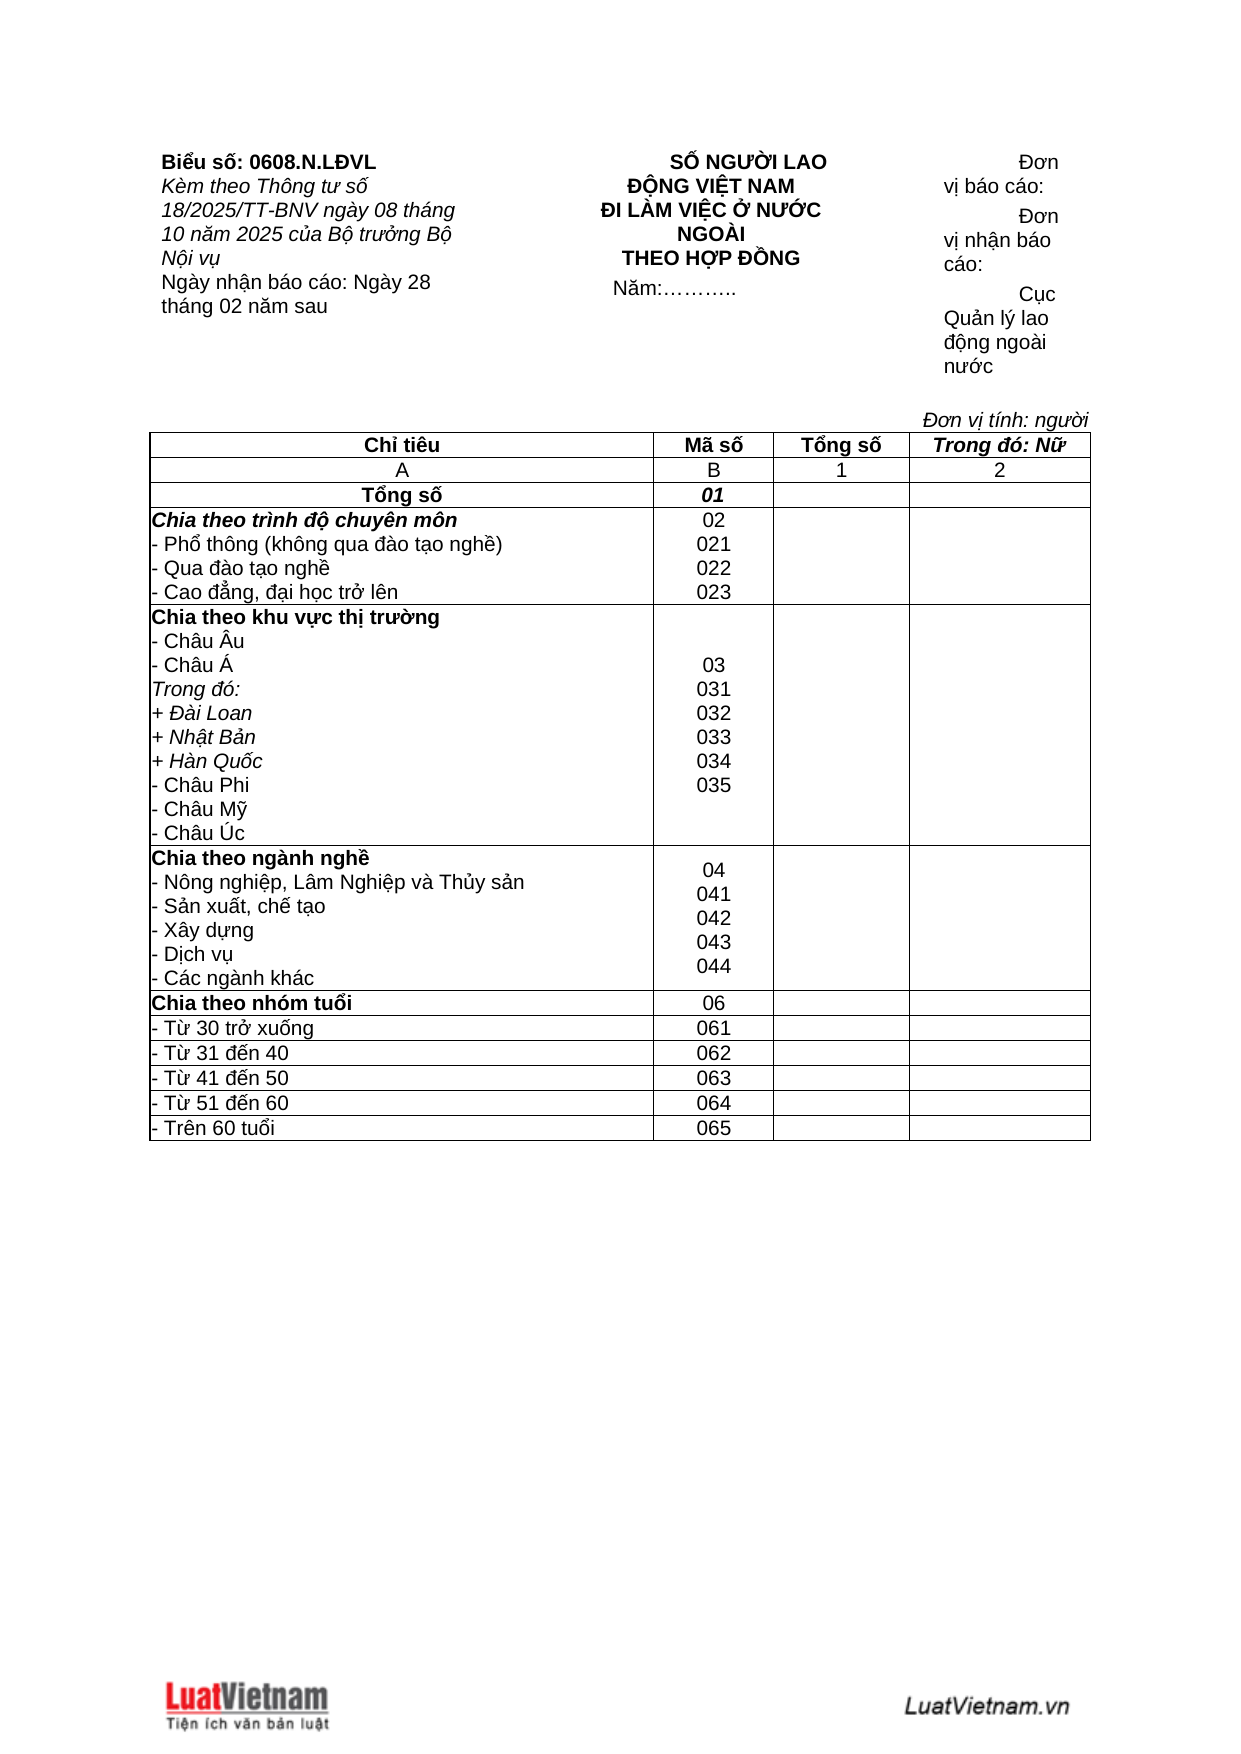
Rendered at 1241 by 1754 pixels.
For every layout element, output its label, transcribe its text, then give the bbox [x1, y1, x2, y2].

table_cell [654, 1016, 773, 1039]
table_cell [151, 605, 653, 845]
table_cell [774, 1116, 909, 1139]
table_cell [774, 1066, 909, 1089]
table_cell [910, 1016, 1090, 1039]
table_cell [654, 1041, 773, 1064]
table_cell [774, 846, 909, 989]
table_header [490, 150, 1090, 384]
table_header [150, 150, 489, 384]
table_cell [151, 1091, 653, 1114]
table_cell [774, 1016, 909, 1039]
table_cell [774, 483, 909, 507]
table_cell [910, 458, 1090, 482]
text Đơn vị tính: người [150, 408, 1090, 432]
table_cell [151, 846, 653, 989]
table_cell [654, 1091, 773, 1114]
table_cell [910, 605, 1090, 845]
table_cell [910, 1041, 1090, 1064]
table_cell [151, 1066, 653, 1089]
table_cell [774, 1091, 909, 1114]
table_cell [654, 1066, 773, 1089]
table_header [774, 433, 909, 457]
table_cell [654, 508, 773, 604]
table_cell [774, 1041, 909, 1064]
picture [150, 1660, 1089, 1754]
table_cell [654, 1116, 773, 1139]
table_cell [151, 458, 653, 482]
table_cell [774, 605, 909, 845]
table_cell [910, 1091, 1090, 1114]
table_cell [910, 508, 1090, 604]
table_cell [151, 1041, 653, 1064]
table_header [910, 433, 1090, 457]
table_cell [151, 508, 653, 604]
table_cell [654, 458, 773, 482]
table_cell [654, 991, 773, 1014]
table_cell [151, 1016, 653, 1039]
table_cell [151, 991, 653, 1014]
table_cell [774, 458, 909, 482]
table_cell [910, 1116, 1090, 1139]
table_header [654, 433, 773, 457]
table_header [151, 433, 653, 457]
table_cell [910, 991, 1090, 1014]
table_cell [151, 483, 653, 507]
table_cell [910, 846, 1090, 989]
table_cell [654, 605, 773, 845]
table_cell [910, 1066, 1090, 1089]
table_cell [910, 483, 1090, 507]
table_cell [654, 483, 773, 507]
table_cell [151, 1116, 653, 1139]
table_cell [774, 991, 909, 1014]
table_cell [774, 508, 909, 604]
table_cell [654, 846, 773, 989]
